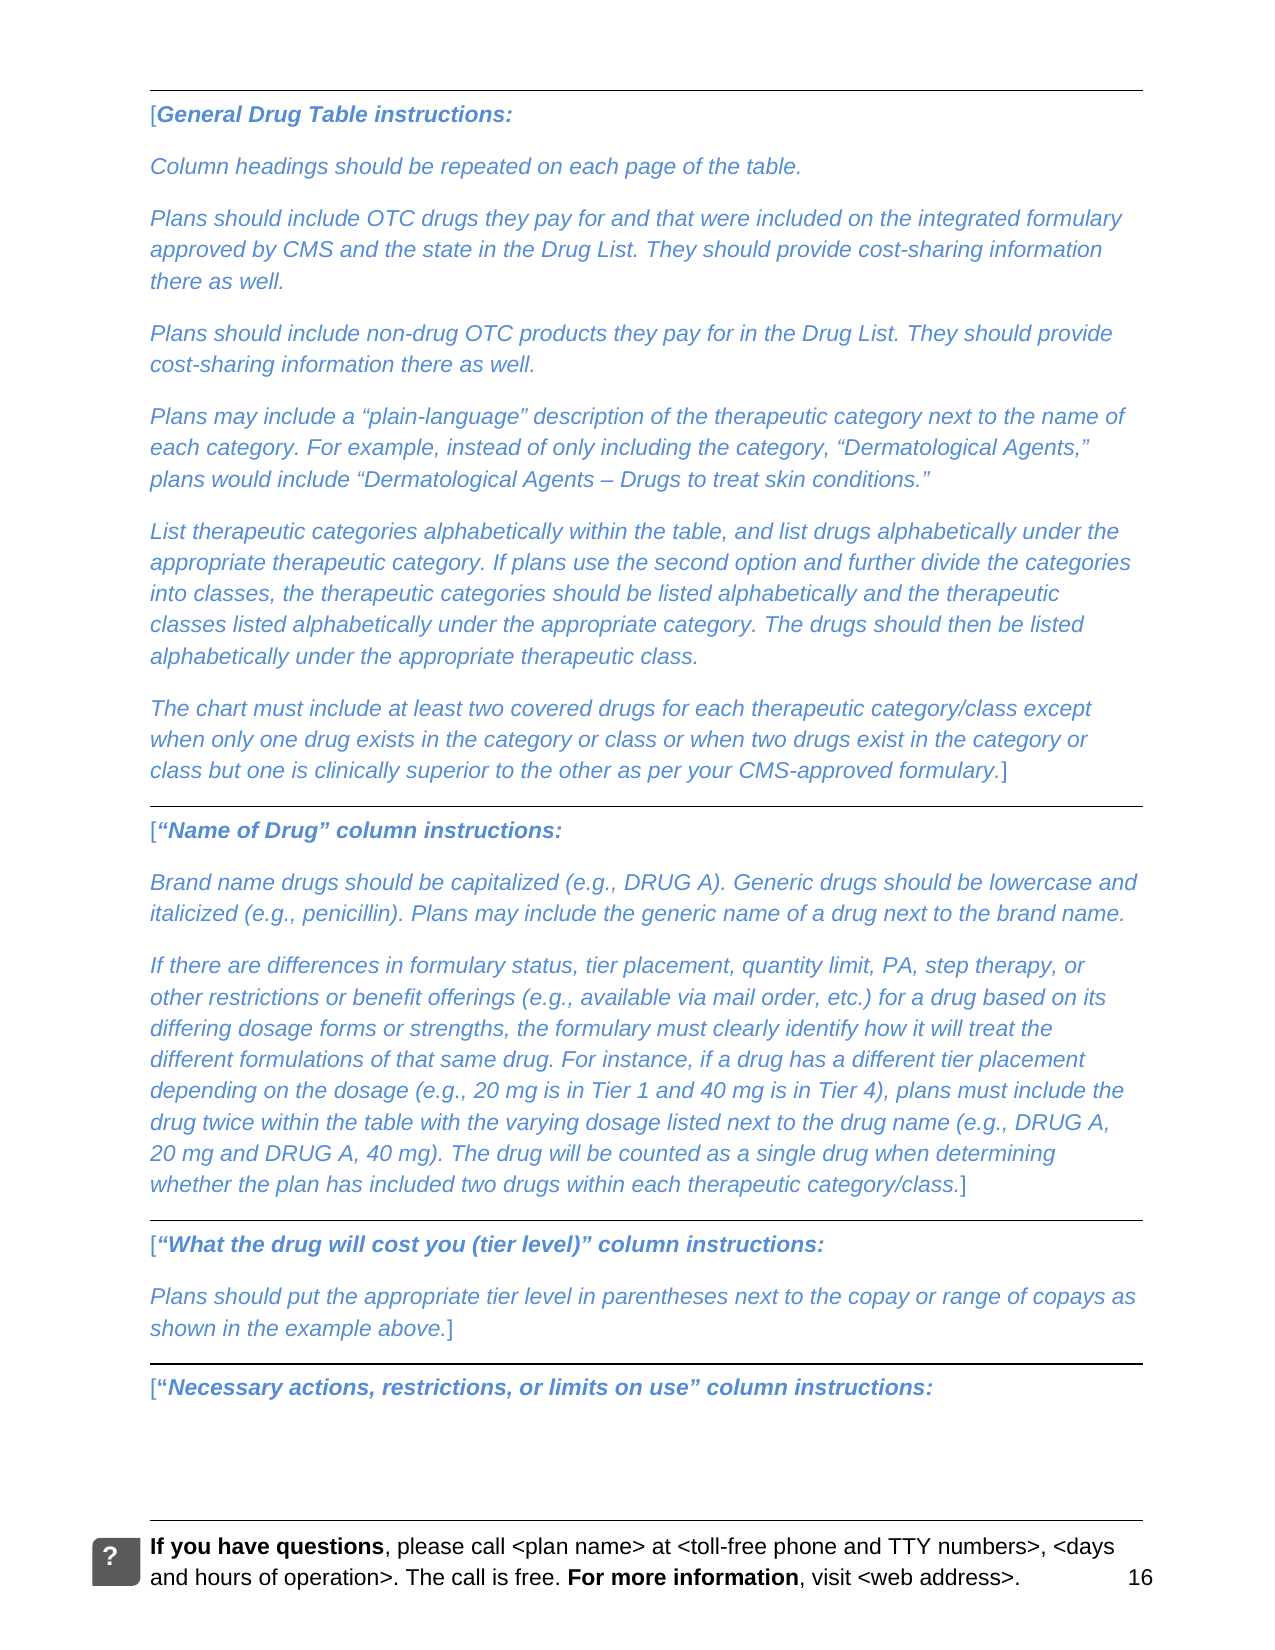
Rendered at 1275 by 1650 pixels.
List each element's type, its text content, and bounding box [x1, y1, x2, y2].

text [“What the drug will cost you (tier level)” column instructions: [150, 1221, 1143, 1259]
text The chart must include at least two covered drugs for each therapeutic category/class except when only one drug exists in the category or class or when two drugs exist in the category or class but one is clinically superior to the other as per your CMS-approved formulary.] [150, 691, 1143, 785]
text List therapeutic categories alphabetically within the table, and list drugs alphabetically under the appropriate therapeutic category. If plans use the second option and further divide the categories into classes, the therapeutic categories should be listed alphabetically and the therapeutic classes listed alphabetically under the appropriate category. The drugs should then be listed alphabetically under the appropriate therapeutic class. [150, 514, 1143, 670]
text Plans should put the appropriate tier level in parentheses next to the copay or range of copays as shown in the example above.] [150, 1280, 1143, 1342]
text [“Name of Drug” column instructions: [150, 807, 1143, 845]
text Column headings should be repeated on each page of the table. [150, 149, 1143, 181]
text Brand name drugs should be capitalized (e.g., DRUG A). Generic drugs should be lowercase and italicized (e.g., penicillin). Plans may include the generic name of a drug next to the brand name. [150, 866, 1143, 928]
text [General Drug Table instructions: [150, 91, 1143, 129]
text [“Necessary actions, restrictions, or limits on use” column instructions: [150, 1365, 1143, 1402]
text If there are differences in formulary status, tier placement, quantity limit, PA, step therapy, or other restrictions or benefit offerings (e.g., available via mail order, etc.) for a drug based on its differing dosage forms or strengths, the formulary must clearly identify how it will treat the different formulations of that same drug. For instance, if a drug has a different tier placement depending on the dosage (e.g., 20 mg is in Tier 1 and 40 mg is in Tier 4), plans must include the drug twice within the table with the varying dosage listed next to the drug name (e.g., DRUG A, 20 mg and DRUG A, 40 mg). The drug will be counted as a single drug when determining whether the plan has included two drugs within each therapeutic category/class.] [150, 949, 1143, 1199]
text Plans should include non-drug OTC products they pay for in the Drug List. They should provide cost-sharing information there as well. [150, 316, 1143, 379]
text Plans should include OTC drugs they pay for and that were included on the integrated formulary approved by CMS and the state in the Drug List. They should provide cost-sharing information there as well. [150, 202, 1143, 295]
text Plans may include a “plain-language” description of the therapeutic category next to the name of each category. For example, instead of only including the category, “Dermatological Agents,” plans would include “Dermatological Agents – Drugs to treat skin conditions.” [150, 399, 1143, 493]
